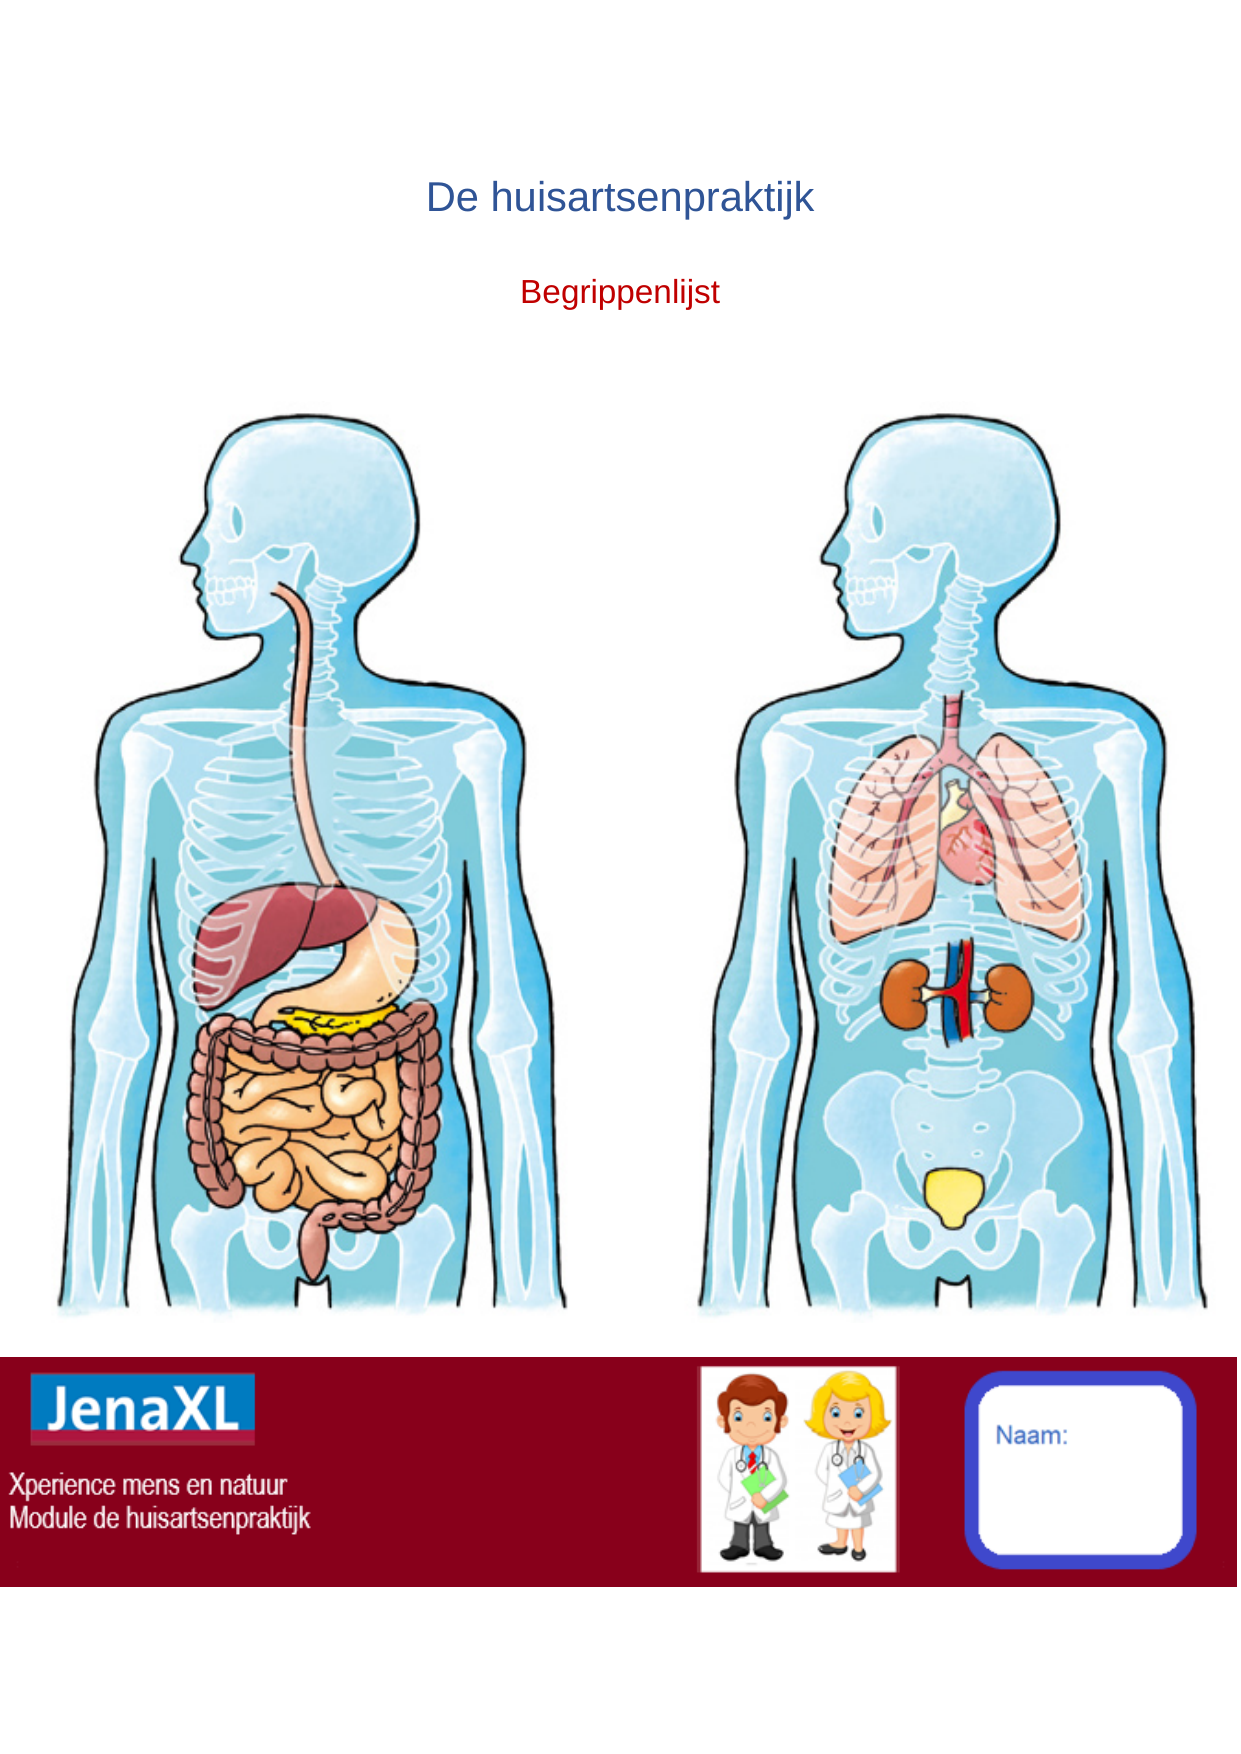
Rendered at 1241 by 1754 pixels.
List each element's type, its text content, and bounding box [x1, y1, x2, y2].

picture [8, 401, 1241, 1323]
picture [0, 1357, 1237, 1587]
subtitle De huisartsenpraktijk [148, 173, 1093, 221]
text Begrippenlijst [148, 272, 1093, 310]
